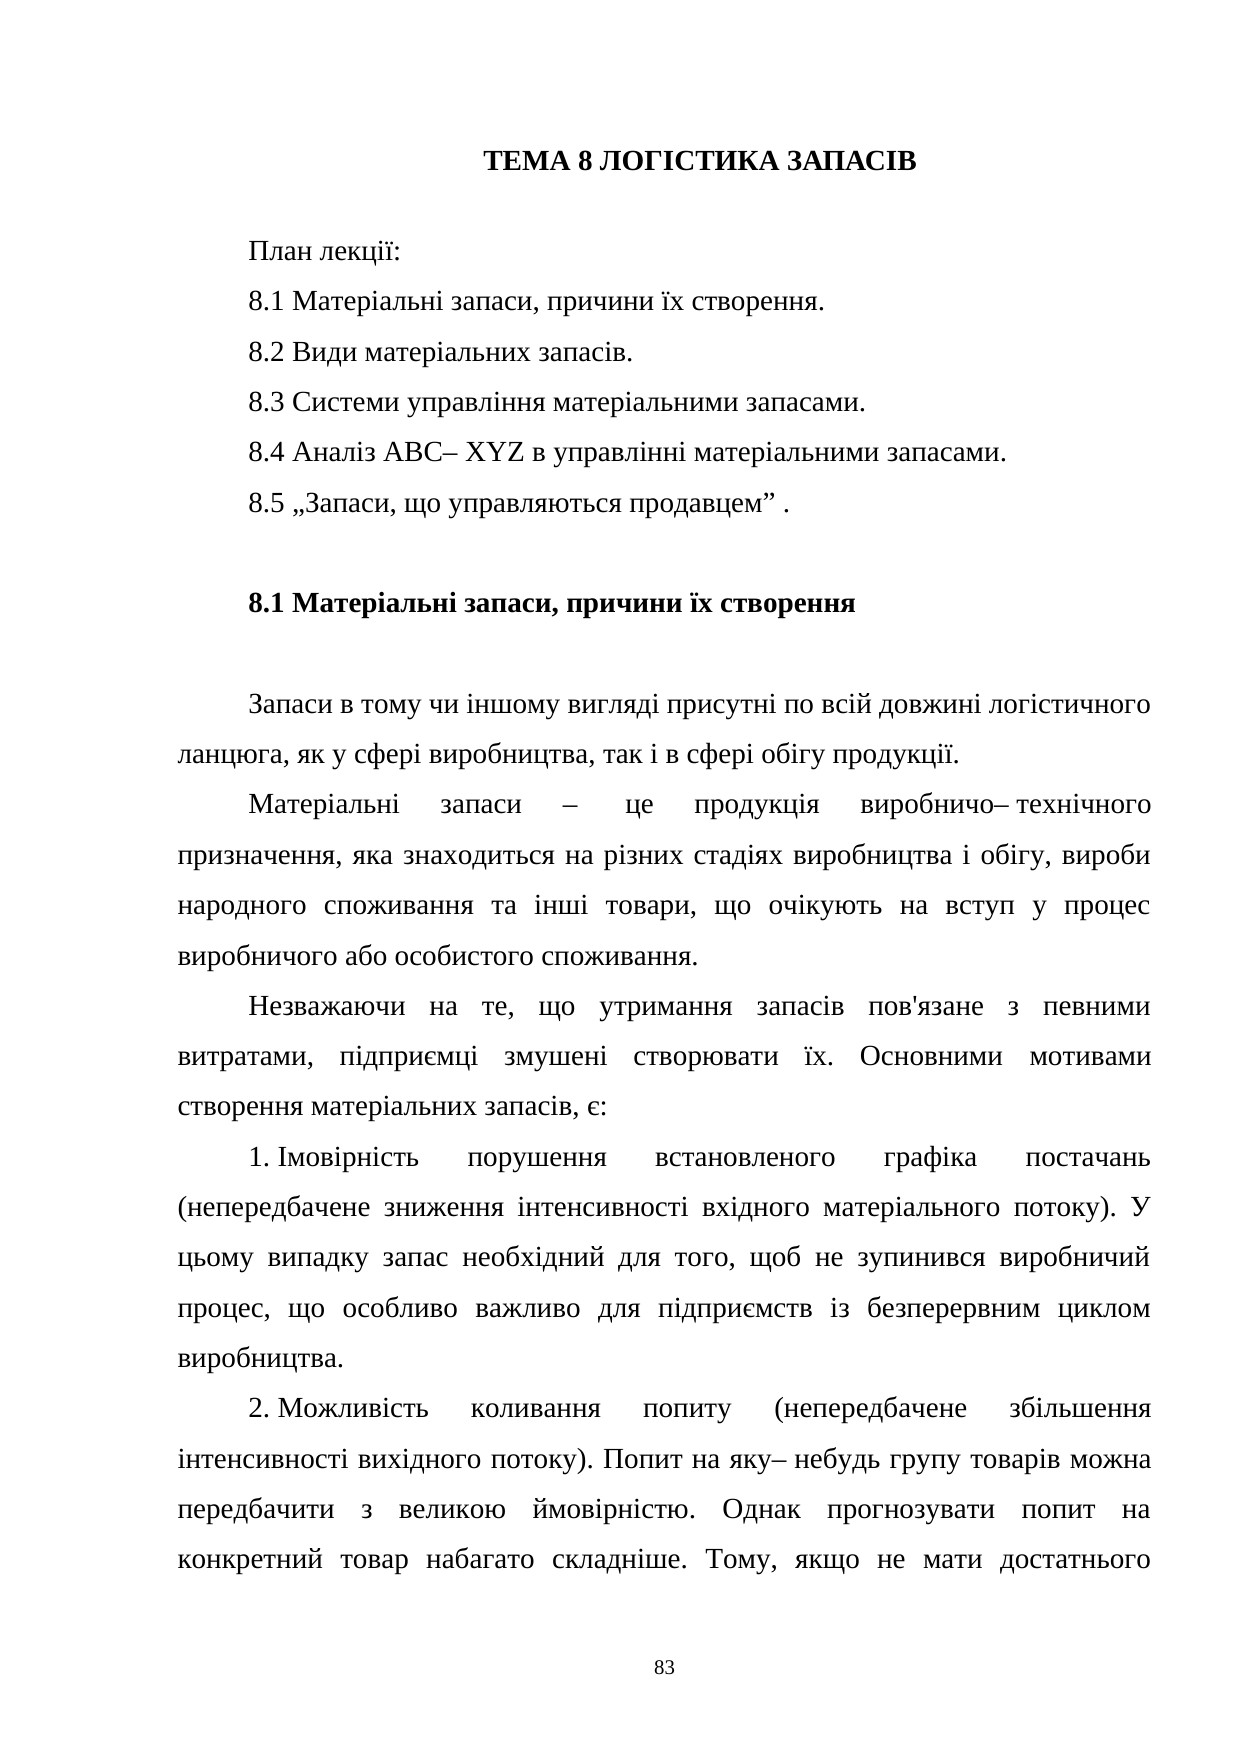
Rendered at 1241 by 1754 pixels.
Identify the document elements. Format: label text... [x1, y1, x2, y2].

text 8.4 Аналіз АВС– ХYZ в управлінні матеріальними запасами. [177, 434, 1152, 468]
text Незважаючи на те, що утримання запасів пов'язане з певними витратами, підприємці змушені створювати їх. Основними мотивами створення матеріальних запасів, є: [177, 988, 1152, 1122]
text 1. Імовірність порушення встановленого графіка постачань (непередбачене зниження інтенсивності вхідного матеріального потоку). У цьому випадку запас необхідний для того, щоб не зупинився виробничий процес, що особливо важливо для підприємств із безперервним циклом виробництва. [177, 1139, 1152, 1374]
text 8.1 Матеріальні запаси, причини їх створення [177, 585, 1152, 619]
text 8.2 Види матеріальних запасів. [177, 334, 1152, 367]
text 8.3 Системи управління матеріальними запасами. [177, 384, 1152, 418]
text 8.5 „Запаси, що управляються продавцем” . [177, 485, 1152, 518]
text План лекції: [177, 233, 1152, 267]
subtitle ТЕМА 8 ЛОГІСТИКА ЗАПАСІВ [177, 143, 1152, 177]
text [177, 1390, 1152, 1575]
text Запаси в тому чи іншому вигляді присутні по всій довжині логістичного ланцюга, як у сфері виробництва, так і в сфері обігу продукції. [177, 686, 1152, 770]
text Матеріальні запаси – це продукція виробничо– технічного призначення, яка знаходиться на різних стадіях виробництва і обігу, вироби народного споживання та інші товари, що очікують на вступ у процес виробничого або особистого споживання. [177, 787, 1152, 971]
text 8.1 Матеріальні запаси, причини їх створення. [177, 283, 1152, 317]
